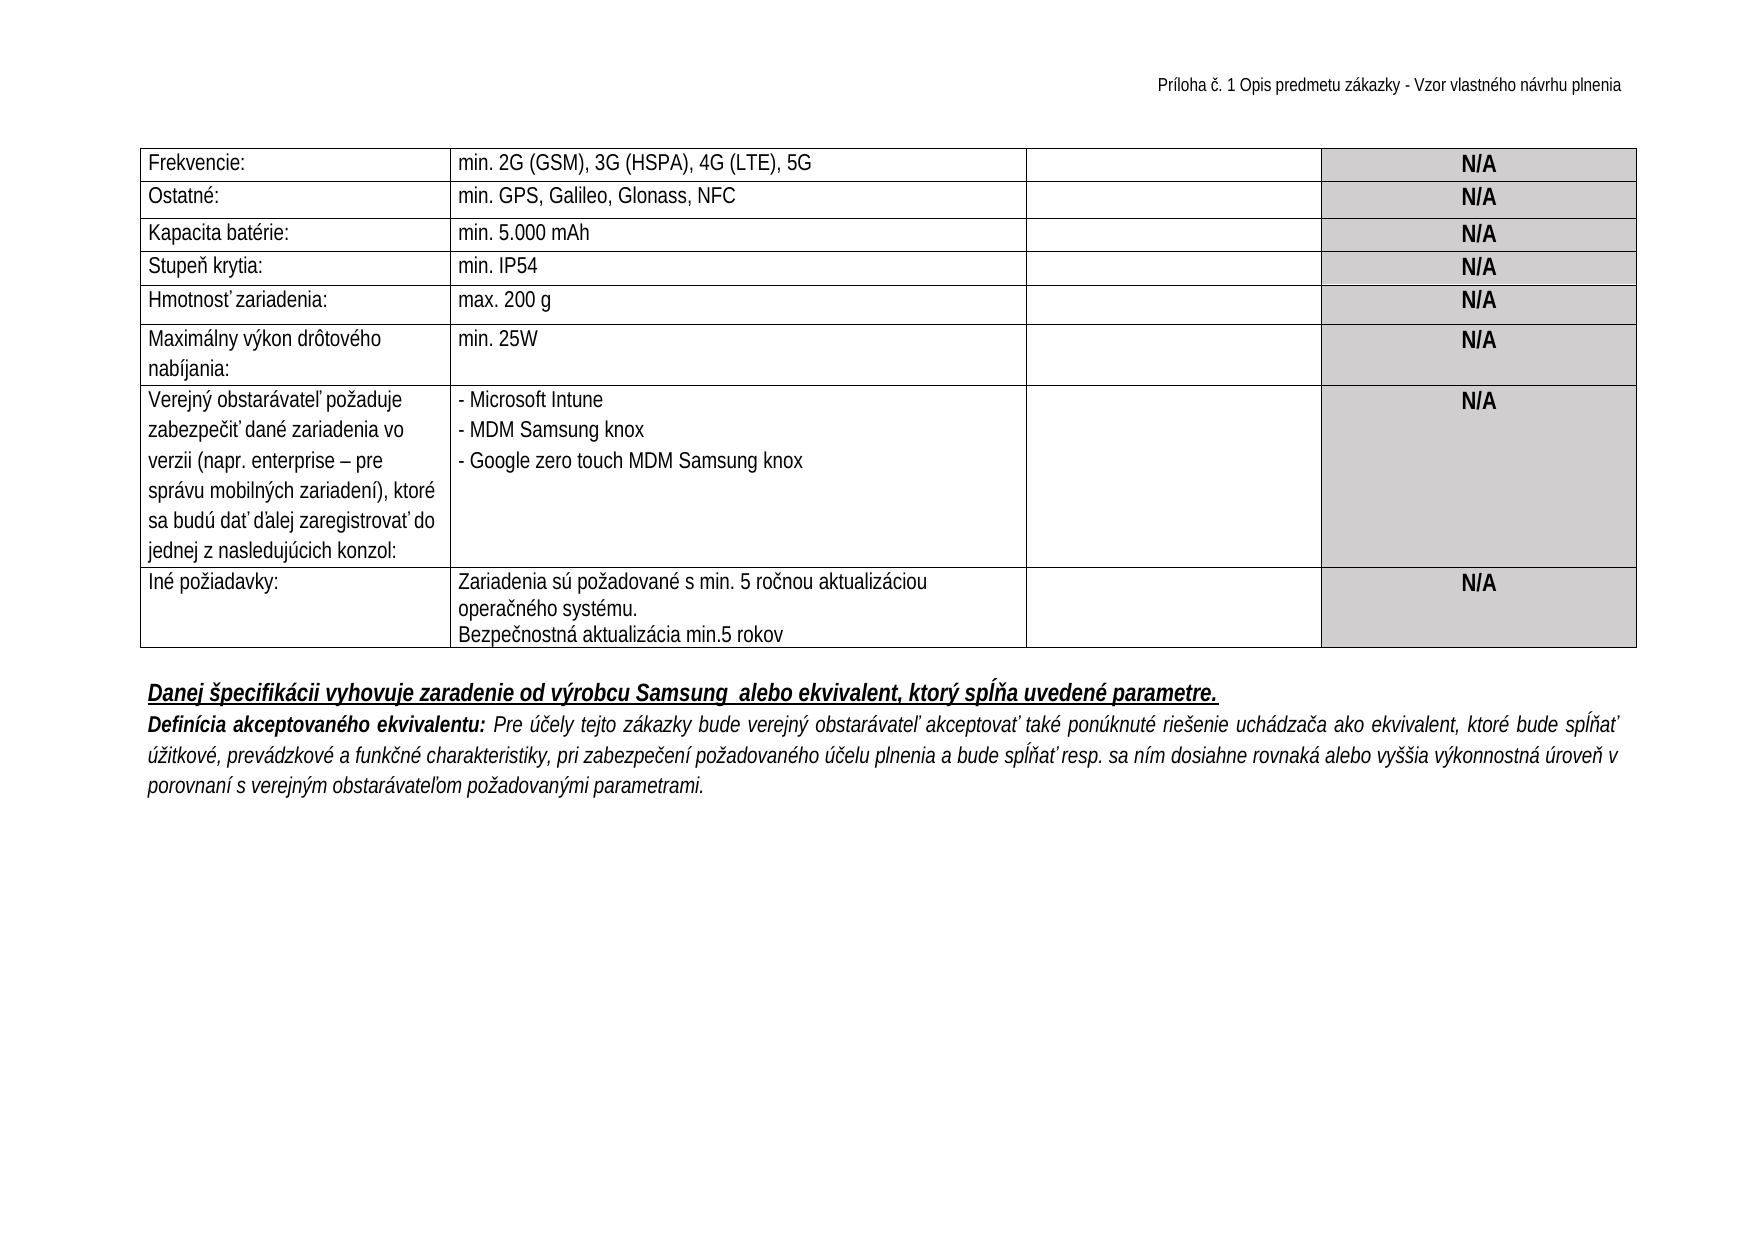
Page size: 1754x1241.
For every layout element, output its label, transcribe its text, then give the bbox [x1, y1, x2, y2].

table_cell [1027, 219, 1321, 251]
table_cell min. 2G (GSM), 3G (HSPA), 4G (LTE), 5G [451, 149, 1026, 181]
table_cell [1027, 182, 1321, 218]
table_cell min. 25W [451, 325, 1026, 385]
table_cell [1027, 325, 1321, 385]
table_cell N/A [1322, 252, 1636, 284]
table_cell [1027, 568, 1321, 647]
table_cell Ostatné: [141, 182, 450, 218]
text Danej špecifikácii vyhovuje zaradenie od výrobcu Samsung alebo ekvivalent, ktorý spĺňa uvedené parametre. [148, 678, 1621, 707]
table_cell N/A [1322, 386, 1636, 567]
table_cell min. GPS, Galileo, Glonass, NFC [451, 182, 1026, 218]
text Definícia akceptovaného ekvivalentu: Pre účely tejto zákazky bude verejný obstarávateľ akceptovať také ponúknuté riešenie uchádzača ako ekvivalent, ktoré bude spĺňať úžitkové, prevádzkové a funkčné charakteristiky, pri zabezpečení požadovaného účelu plnenia a bude spĺňať resp. sa ním dosiahne rovnaká alebo vyššia výkonnostná úroveň v porovnaní s verejným obstarávateľom požadovanými parametrami. [148, 711, 1621, 798]
table_cell N/A [1322, 325, 1636, 385]
table_cell N/A [1322, 182, 1636, 218]
table_cell N/A [1322, 219, 1636, 251]
table_cell max. 200 g [451, 286, 1026, 324]
table_cell Kapacita batérie: [141, 219, 450, 251]
table_cell Zariadenia sú požadované s min. 5 ročnou aktualizáciou operačného systému. Bezpečnostná aktualizácia min.5 rokov [451, 568, 1026, 647]
table_cell [1027, 149, 1321, 181]
table_cell [1027, 386, 1321, 567]
table_cell Hmotnosť zariadenia: [141, 286, 450, 324]
table_cell Iné požiadavky: [141, 568, 450, 647]
table_cell N/A [1322, 568, 1636, 647]
table_cell min. 5.000 mAh [451, 219, 1026, 251]
table_cell - Microsoft Intune - MDM Samsung knox - Google zero touch MDM Samsung knox [451, 386, 1026, 567]
table_cell Verejný obstarávateľ požaduje zabezpečiť dané zariadenia vo verzii (napr. enterprise – pre správu mobilných zariadení), ktoré sa budú dať ďalej zaregistrovať do jednej z nasledujúcich konzol: [141, 386, 450, 567]
table_cell min. IP54 [451, 252, 1026, 284]
table_cell N/A [1322, 286, 1636, 324]
table_cell Maximálny výkon drôtového nabíjania: [141, 325, 450, 385]
table_cell Frekvencie: [141, 149, 450, 181]
table_cell N/A [1322, 149, 1636, 181]
table_cell [1027, 286, 1321, 324]
table_cell Stupeň krytia: [141, 252, 450, 284]
table_cell [1027, 252, 1321, 284]
